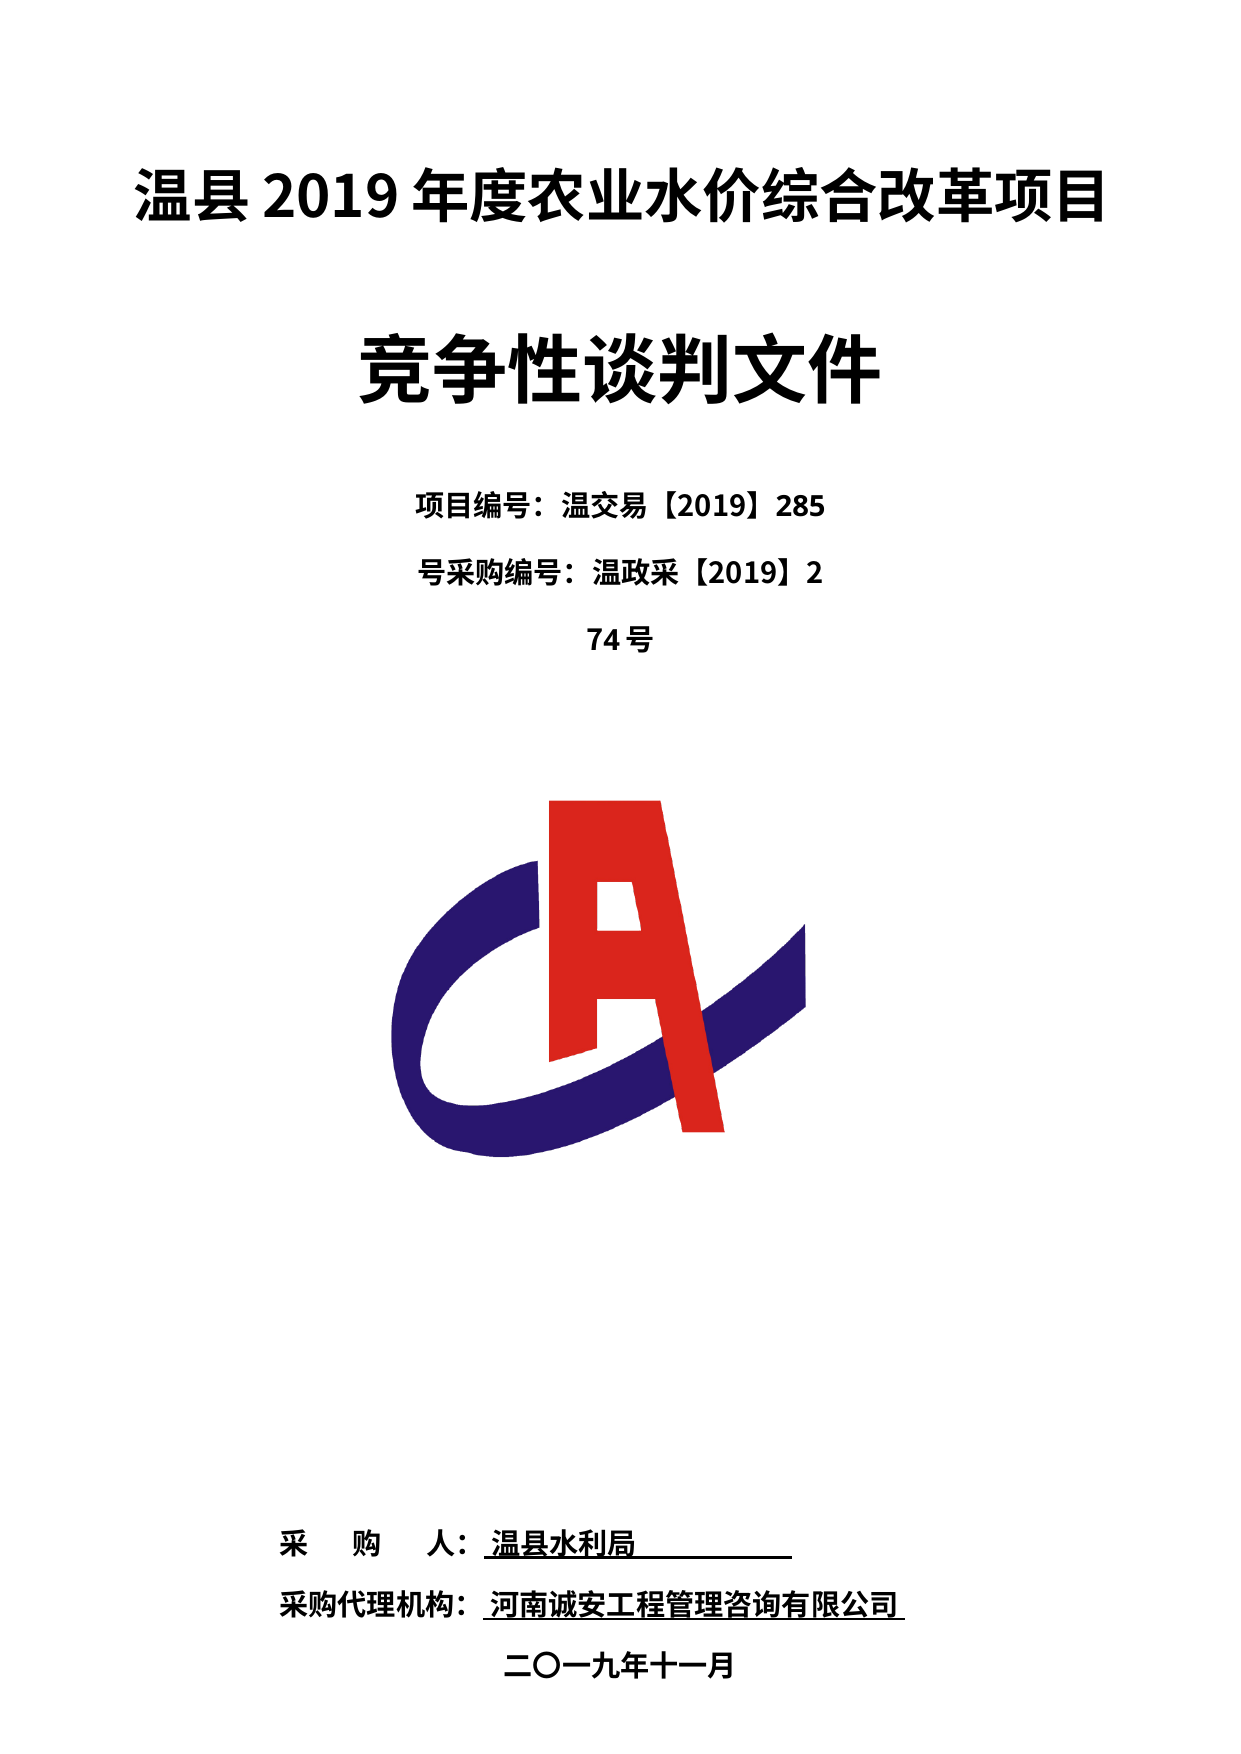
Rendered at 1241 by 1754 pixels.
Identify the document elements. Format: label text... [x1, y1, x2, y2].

subtitle 采 购 人： 温县水利局 [279, 1520, 1136, 1563]
subtitle 二〇一九年十一月 [108, 1643, 1132, 1685]
subtitle 项目编号：温交易【2019】285号采购编号：温政采【2019】274号 [400, 483, 840, 659]
picture [374, 775, 827, 1179]
text 温县2019年度农业水价综合改革项目 [108, 150, 1136, 234]
subtitle 采购代理机构： 河南诚安工程管理咨询有限公司 [279, 1581, 1136, 1624]
text 竞争性谈判文件 [108, 310, 1132, 419]
